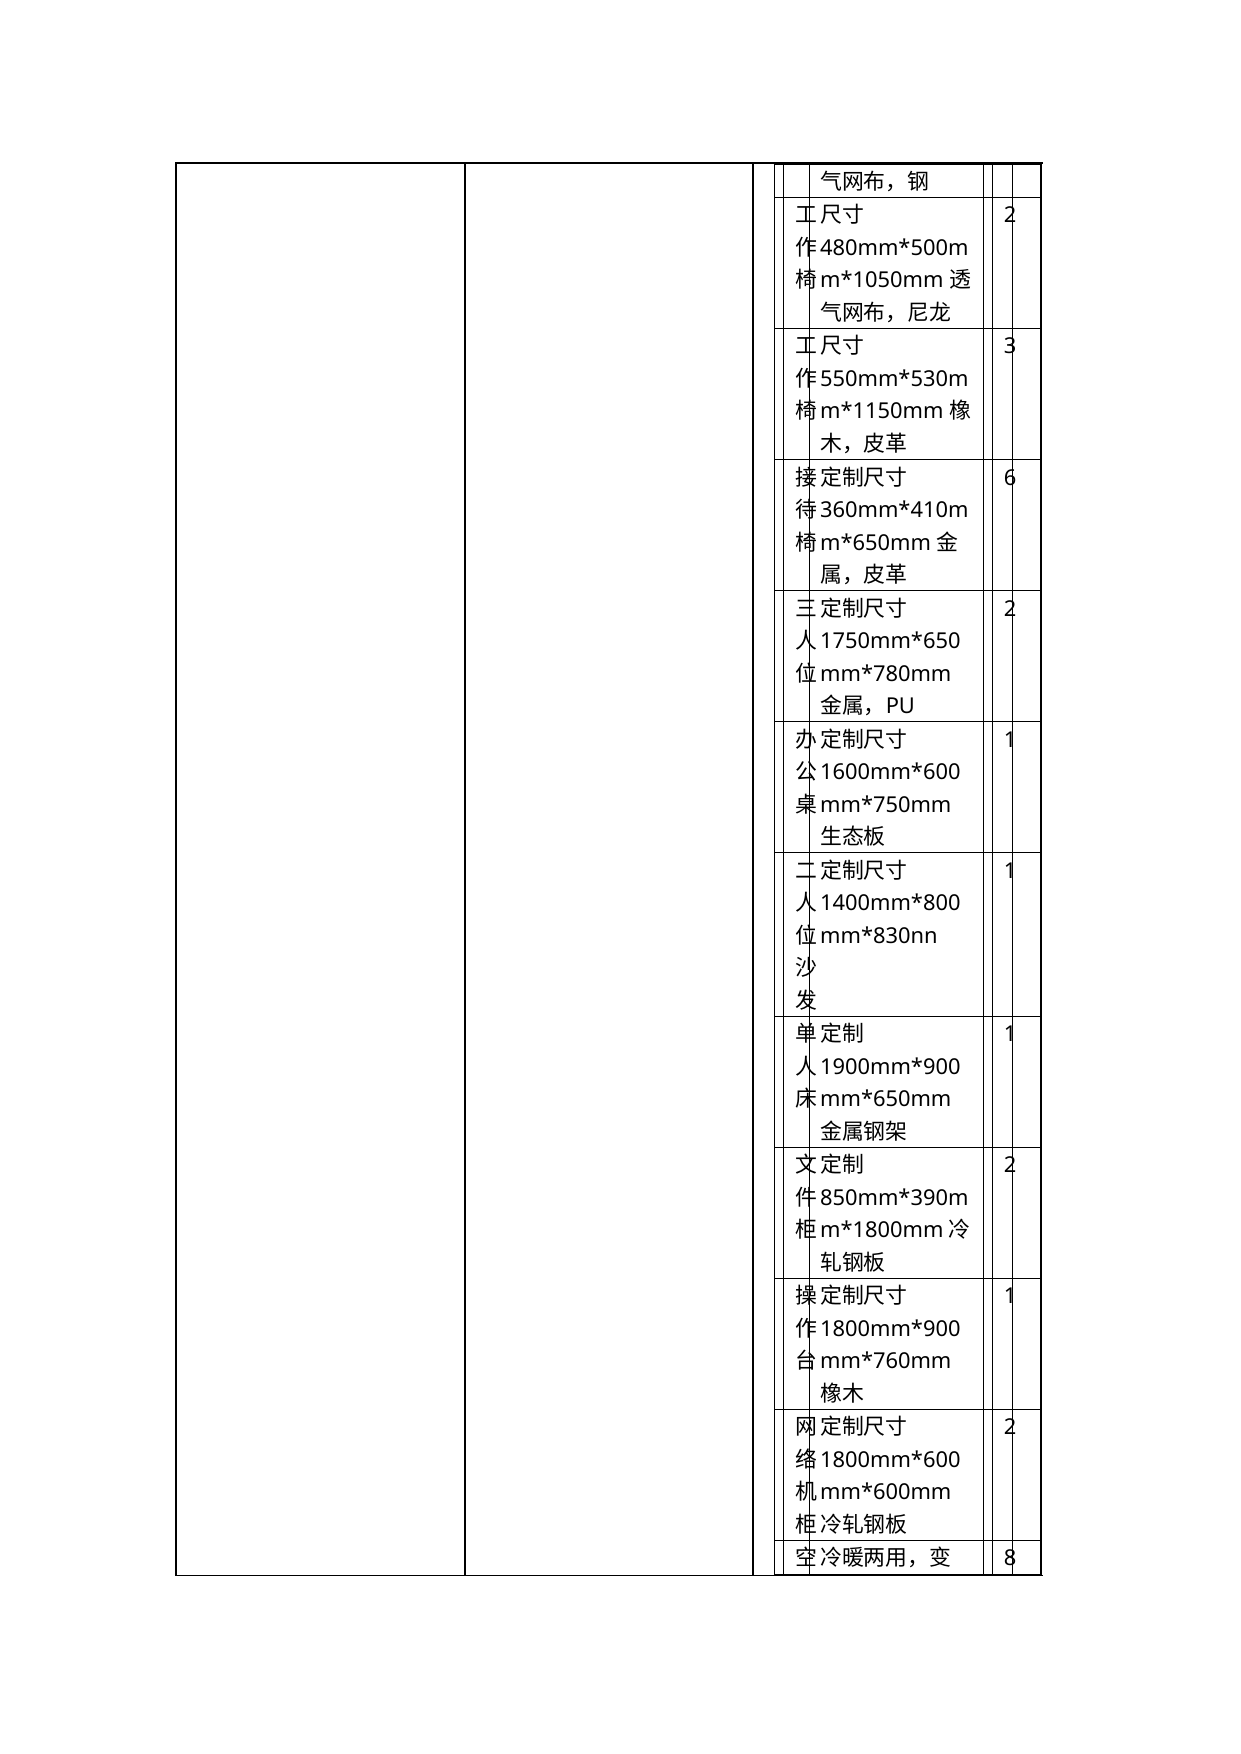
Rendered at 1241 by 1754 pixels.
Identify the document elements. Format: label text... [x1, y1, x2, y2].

table_cell [754, 164, 774, 1574]
table_cell [993, 165, 1012, 197]
table_cell [784, 1279, 809, 1409]
table_cell [775, 591, 783, 721]
table_cell [784, 591, 809, 721]
table_cell [984, 1410, 992, 1540]
table_cell [1013, 1279, 1040, 1409]
table_cell [1013, 1017, 1040, 1147]
table_cell [993, 1541, 1012, 1574]
table_cell [784, 1541, 809, 1574]
table_cell [775, 1541, 783, 1574]
table_cell [993, 853, 1012, 1016]
table_cell 1 [177, 164, 464, 1574]
table_cell [775, 853, 783, 1016]
table_cell [984, 1148, 992, 1278]
table_cell [775, 1410, 783, 1540]
table_cell [775, 460, 783, 590]
table_cell [1013, 1541, 1040, 1574]
table_cell [810, 853, 983, 1016]
table_cell [1013, 165, 1040, 197]
table_cell [784, 722, 809, 852]
table_cell [784, 329, 809, 459]
table_cell [784, 1410, 809, 1540]
table_cell [984, 1279, 992, 1409]
table_cell [993, 198, 1012, 328]
table_cell [784, 460, 809, 590]
table_cell [466, 164, 752, 1574]
table_cell [784, 1017, 809, 1147]
table_cell [784, 165, 809, 197]
table_cell [1013, 1148, 1040, 1278]
table_cell [775, 165, 783, 197]
table_cell [993, 591, 1012, 721]
table_cell [810, 1410, 983, 1540]
table_cell [984, 1017, 992, 1147]
table_cell [984, 722, 992, 852]
table_cell [810, 1017, 983, 1147]
table_cell [984, 460, 992, 590]
table_cell [993, 722, 1012, 852]
table_cell [984, 165, 992, 197]
table_cell [993, 329, 1012, 459]
table_cell [810, 591, 983, 721]
table_cell [993, 1279, 1012, 1409]
table_cell [993, 1017, 1012, 1147]
table_cell [810, 1541, 983, 1574]
table_cell [993, 1410, 1012, 1540]
table_cell [775, 329, 783, 459]
table_cell [1013, 1410, 1040, 1540]
table_cell [775, 1017, 783, 1147]
table_cell [784, 1148, 809, 1278]
table_cell [810, 460, 983, 590]
table_cell [810, 165, 983, 197]
table_cell [775, 722, 783, 852]
table_cell [784, 198, 809, 328]
table_cell [1013, 853, 1040, 1016]
table_cell [784, 853, 809, 1016]
table_cell [1013, 329, 1040, 459]
table_cell [993, 1148, 1012, 1278]
table_cell [810, 198, 983, 328]
table_cell [810, 1279, 983, 1409]
table_cell [801, 1159, 809, 1166]
table_cell [810, 329, 983, 459]
table_cell [810, 1148, 983, 1278]
table_cell [984, 591, 992, 721]
table_cell [775, 1279, 783, 1409]
table_cell [1013, 722, 1040, 852]
table_cell [775, 198, 783, 328]
table_cell [801, 1362, 809, 1367]
table_cell [984, 1541, 992, 1574]
table_cell [984, 198, 992, 328]
table_cell [1013, 460, 1040, 590]
table_cell [993, 460, 1012, 590]
table_cell [984, 329, 992, 459]
table_cell [775, 1148, 783, 1278]
table_cell [984, 853, 992, 1016]
table_cell [810, 722, 983, 852]
table_cell [1013, 591, 1040, 721]
table_cell [1006, 471, 1012, 484]
table_cell [1013, 198, 1040, 328]
